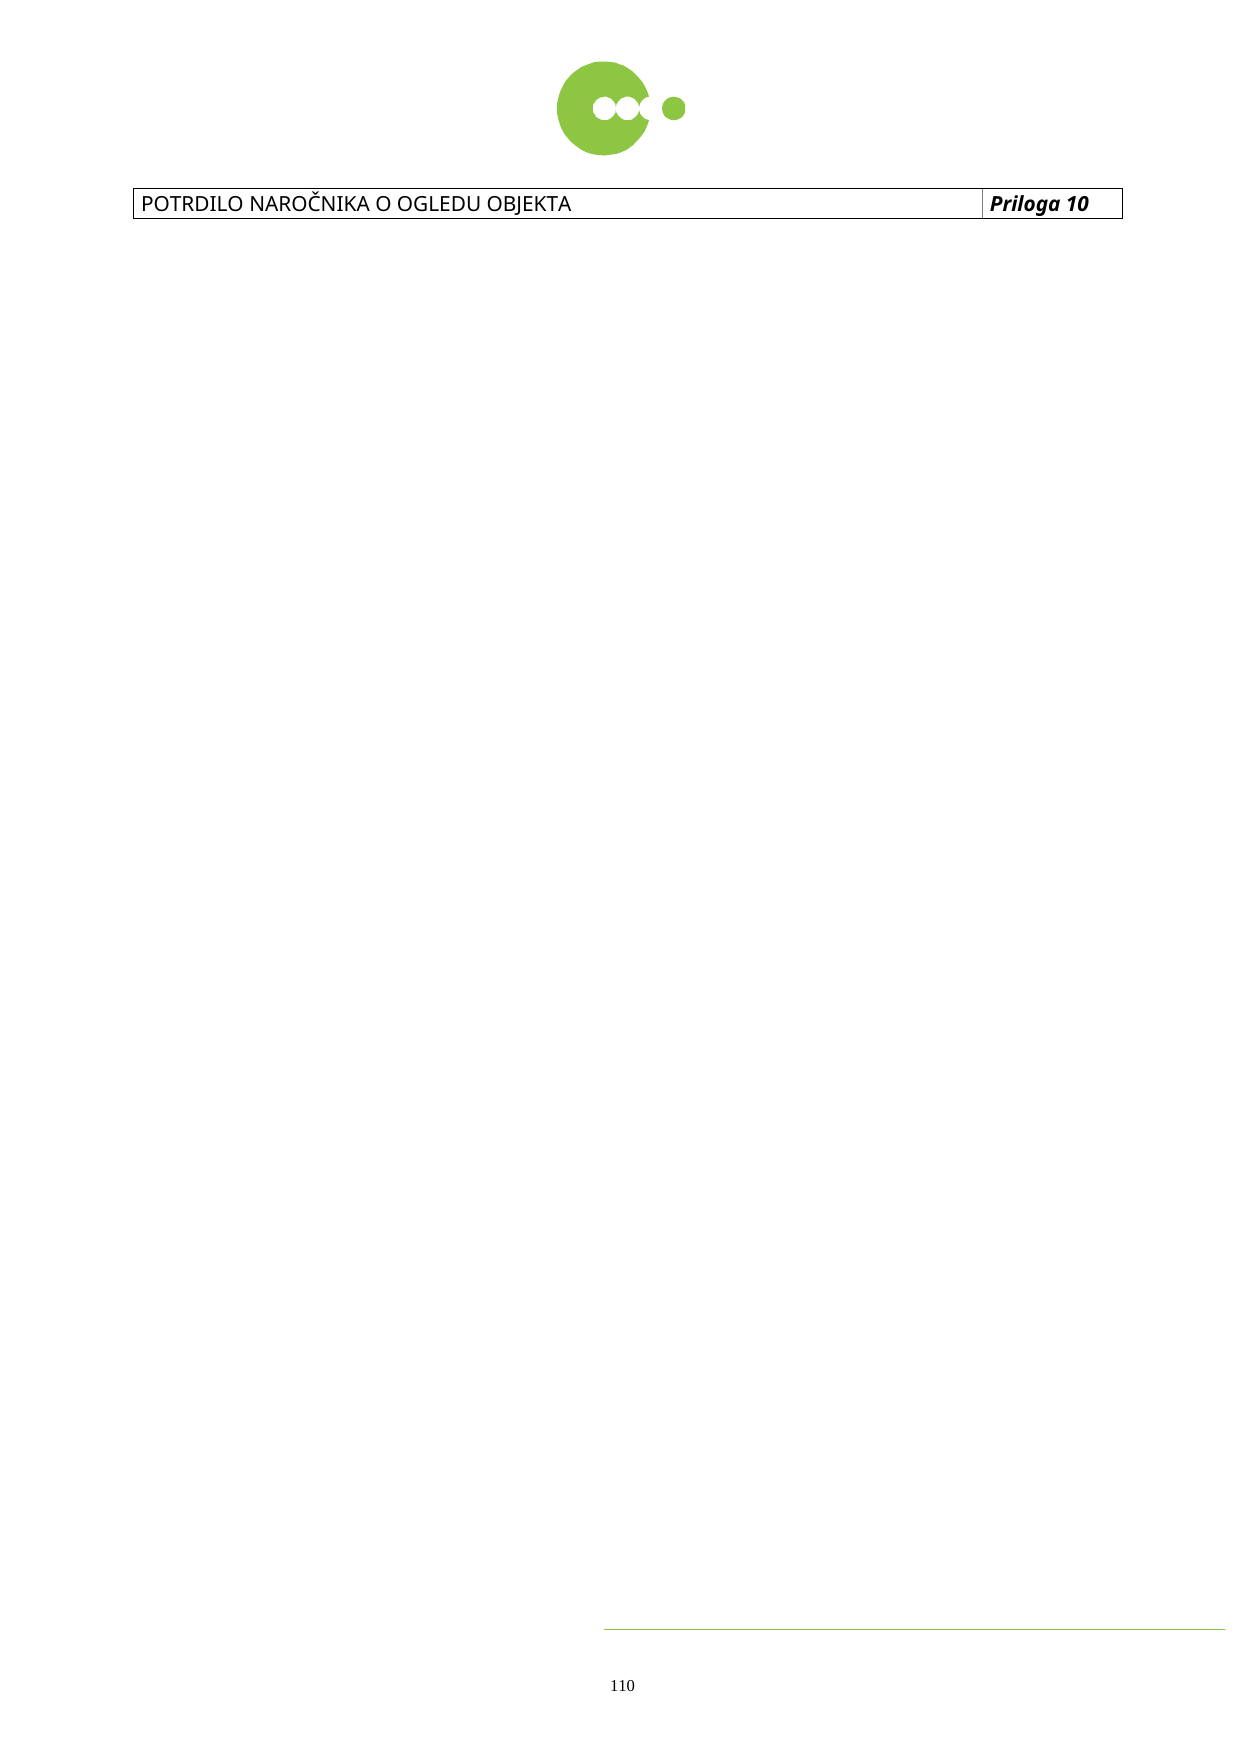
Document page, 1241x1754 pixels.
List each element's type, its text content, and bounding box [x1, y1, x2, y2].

table_header Priloga 10 [983, 189, 1122, 218]
table_header POTRDILO NAROČNIKA O OGLEDU OBJEKTA [134, 189, 982, 218]
